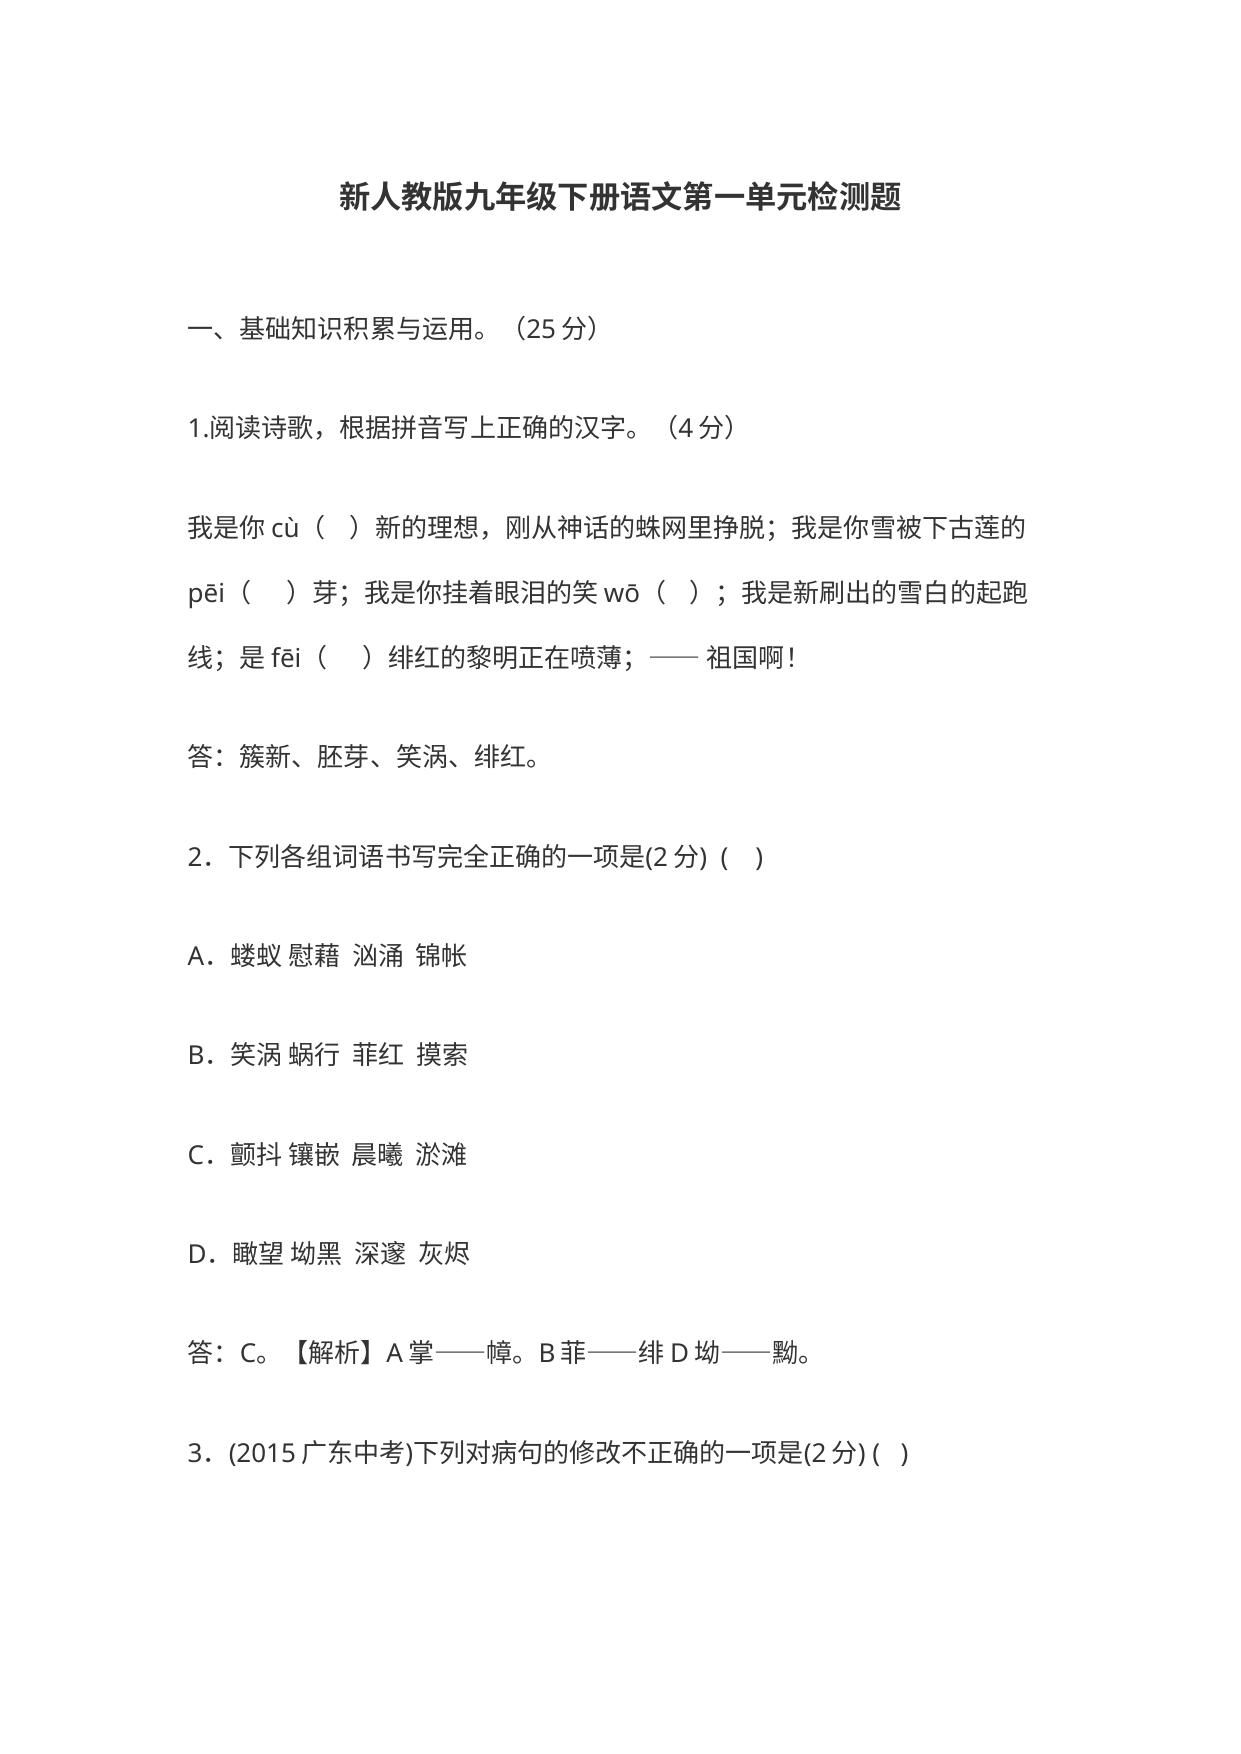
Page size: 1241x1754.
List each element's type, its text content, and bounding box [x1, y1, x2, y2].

text 1.阅读诗歌，根据拼音写上正确的汉字。（4分） [187, 394, 1053, 459]
text 3．(2015广东中考)下列对病句的修改不正确的一项是(2分) ( ) [187, 1418, 1053, 1483]
text A．蝼蚁 慰藉 汹涌 锦帐 [187, 922, 1053, 987]
text 答：簇新、胚芽、笑涡、绯红。 [187, 723, 1053, 788]
text 我是你cù（ ）新的理想，刚从神话的蛛网里挣脱；我是你雪被下古莲的pēi（ ）芽；我是你挂着眼泪的笑wō（ ）；我是新刷出的雪白的起跑线；是fēi（ ）绯红的黎明正在喷薄；—— 祖国啊！ [187, 493, 1053, 688]
text 2．下列各组词语书写完全正确的一项是(2分) ( ) [187, 822, 1053, 887]
text D．瞰望 坳黑 深邃 灰烬 [187, 1220, 1053, 1285]
subtitle 新人教版九年级下册语文第一单元检测题 [187, 162, 1053, 227]
text 答：C。【解析】A掌——幛。B菲——绯D坳——黝。 [187, 1319, 1053, 1384]
text B．笑涡 蜗行 菲红 摸索 [187, 1021, 1053, 1086]
text 一、基础知识积累与运用。（25分） [187, 295, 1053, 360]
text C．颤抖 镶嵌 晨曦 淤滩 [187, 1120, 1053, 1185]
